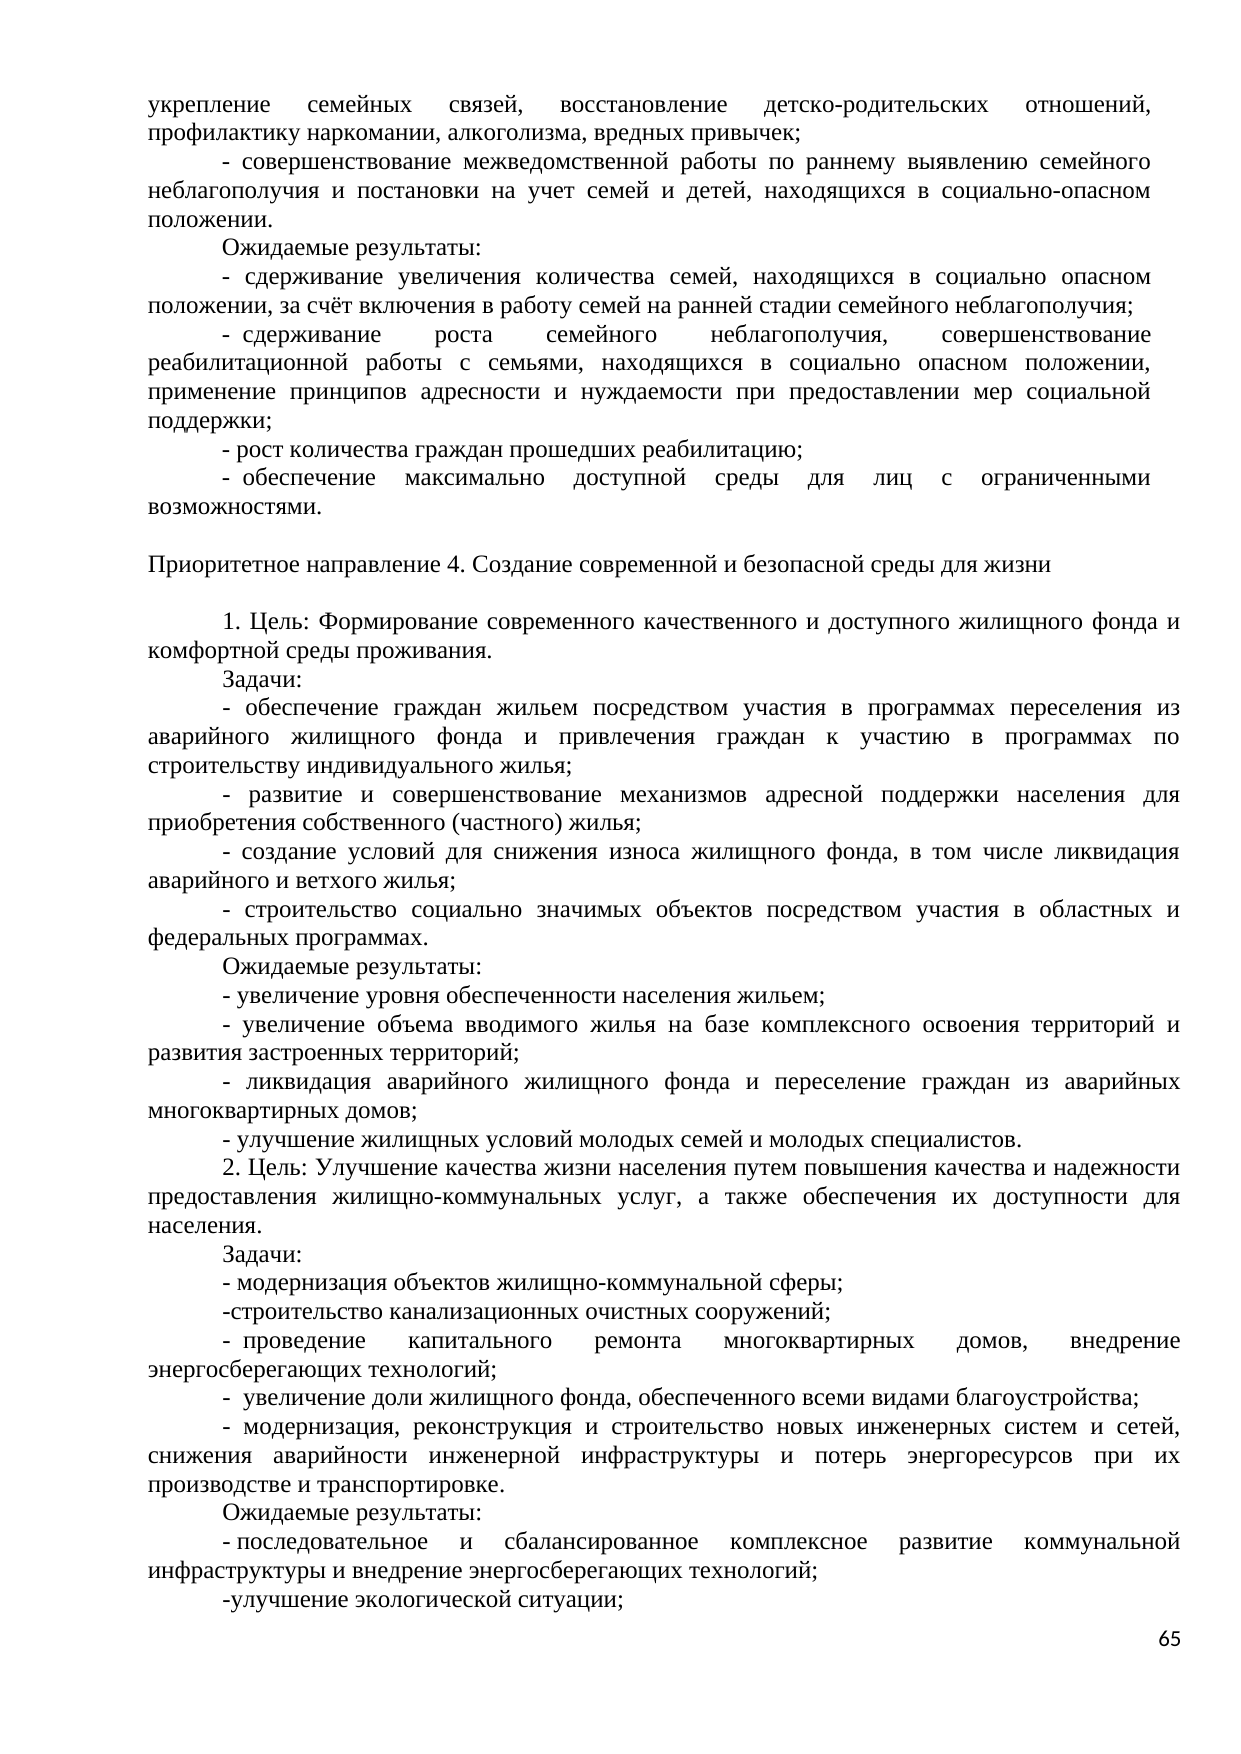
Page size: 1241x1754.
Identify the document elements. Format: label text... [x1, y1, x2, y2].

list - развитие и совершенствование механизмов адресной поддержки населения для приобретения собственного (частного) жилья; [148, 779, 1181, 836]
text - сдерживание увеличения количества семей, находящихся в социально опасном положении, за счёт включения в работу семей на ранней стадии семейного неблагополучия; [148, 261, 1152, 319]
text -строительство канализационных очистных сооружений; [148, 1296, 1181, 1325]
text - обеспечение граждан жильем посредством участия в программах переселения из аварийного жилищного фонда и привлечения граждан к участию в программах по строительству индивидуального жилья; [148, 692, 1181, 779]
list -улучшение экологической ситуации; [148, 1584, 1181, 1612]
list - ликвидация аварийного жилищного фонда и переселение граждан из аварийных многоквартирных домов; [148, 1066, 1181, 1124]
list - увеличение уровня обеспеченности населения жильем; [148, 980, 1181, 1009]
list 1. Цель: Формирование современного качественного и доступного жилищного фонда и комфортной среды проживания. [148, 606, 1181, 664]
list Приоритетное направление 4. Создание современной и безопасной среды для жизни [148, 549, 1152, 577]
text Ожидаемые результаты: [148, 1497, 1181, 1526]
list Ожидаемые результаты: [148, 951, 1181, 980]
text Задачи: [148, 664, 1181, 692]
text - увеличение доли жилищного фонда, обеспеченного всеми видами благоустройства; [148, 1382, 1181, 1411]
list - создание условий для снижения износа жилищного фонда, в том числе ликвидация аварийного и ветхого жилья; [148, 836, 1181, 894]
list - строительство социально значимых объектов посредством участия в областных и федеральных программах. [148, 894, 1181, 951]
list - улучшение жилищных условий молодых семей и молодых специалистов. [148, 1124, 1181, 1152]
text 2. Цель: Улучшение качества жизни населения путем повышения качества и надежности предоставления жилищно-коммунальных услуг, а также обеспечения их доступности для населения. [148, 1152, 1181, 1239]
text - модернизация, реконструкция и строительство новых инженерных систем и сетей, снижения аварийности инженерной инфраструктуры и потерь энергоресурсов при их производстве и транспортировке. [148, 1411, 1181, 1497]
text - сдерживание роста семейного неблагополучия, совершенствование реабилитационной работы с семьями, находящихся в социально опасном положении, применение принципов адресности и нуждаемости при предоставлении мер социальной поддержки; [148, 319, 1152, 434]
text - проведение капитального ремонта многоквартирных домов, внедрение энергосберегающих технологий; [148, 1325, 1181, 1382]
text - модернизация объектов жилищно-коммунальной сферы; [148, 1267, 1181, 1296]
text Ожидаемые результаты: [148, 232, 1152, 261]
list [148, 89, 1152, 146]
text - обеспечение максимально доступной среды для лиц с ограниченными возможностями. [148, 462, 1152, 520]
list - совершенствование межведомственной работы по раннему выявлению семейного неблагополучия и постановки на учет семей и детей, находящихся в социально-опасном положении. [148, 146, 1152, 232]
text - рост количества граждан прошедших реабилитацию; [148, 434, 1152, 462]
text Задачи: [148, 1239, 1181, 1267]
list - увеличение объема вводимого жилья на базе комплексного освоения территорий и развития застроенных территорий; [148, 1009, 1181, 1066]
list - последовательное и сбалансированное комплексное развитие коммунальной инфраструктуры и внедрение энергосберегающих технологий; [148, 1526, 1181, 1584]
